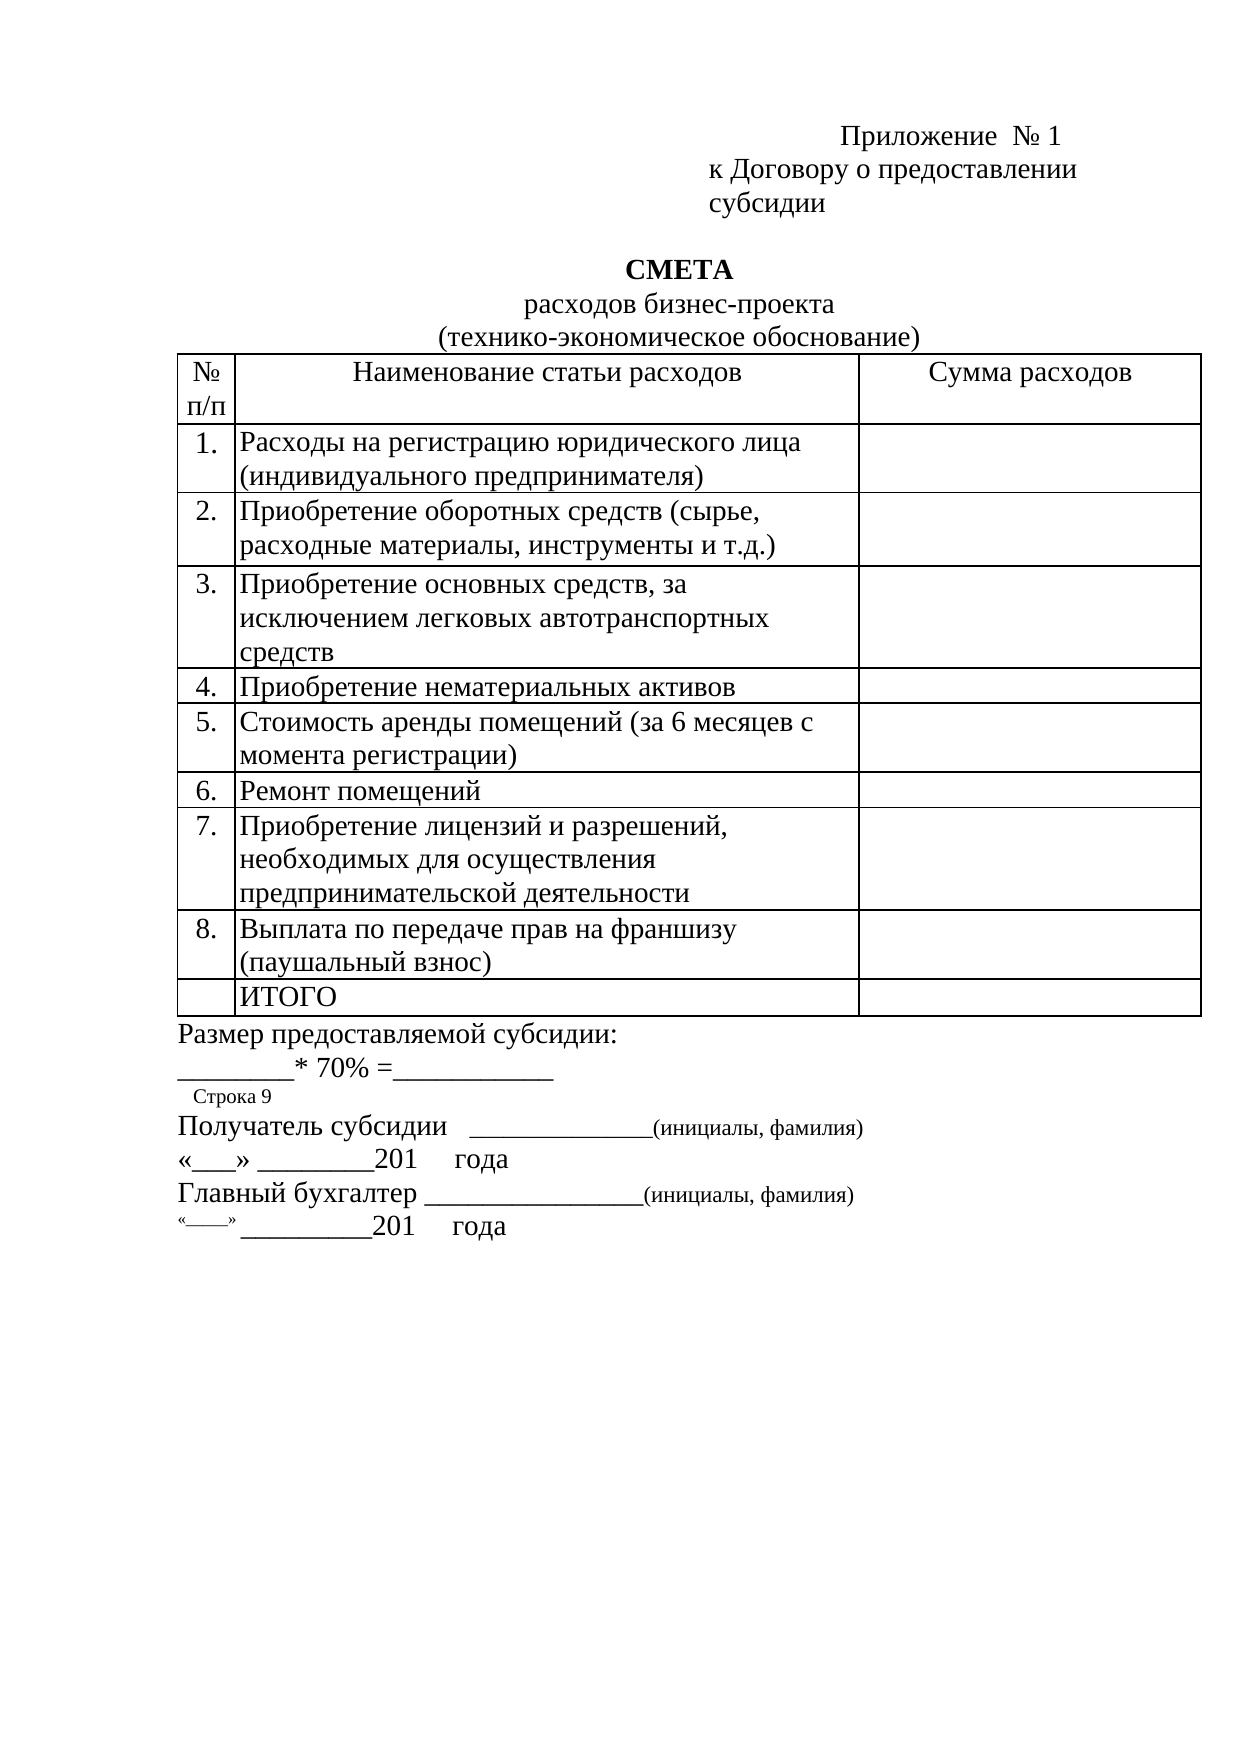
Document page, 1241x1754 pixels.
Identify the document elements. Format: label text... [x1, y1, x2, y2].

text (технико-экономическое обоснование) [177, 319, 1181, 353]
table_cell ИТОГО [236, 980, 858, 1015]
text Получатель субсидии ________________(инициалы, фамилия) [177, 1108, 1181, 1141]
table_cell 5. [178, 704, 234, 771]
table_cell 3. [178, 567, 234, 667]
table_cell 8. [178, 911, 234, 978]
table_cell Приобретение оборотных средств (сырье, расходные материалы, инструменты и т.д.) [236, 493, 858, 565]
text «_____» _________201 года [177, 1208, 1181, 1242]
table_cell Приобретение лицензий и разрешений, необходимых для осуществления предпринимательской деятельности [236, 808, 858, 909]
table_cell 7. [178, 808, 234, 909]
table_cell [860, 425, 1200, 492]
table_cell [178, 980, 234, 1015]
table_cell [860, 567, 1200, 667]
text субсидии [177, 185, 1181, 219]
table_header № п/п [178, 355, 234, 423]
text расходов бизнес-проекта [177, 286, 1181, 319]
table_header Сумма расходов [860, 355, 1200, 423]
table_cell [860, 911, 1200, 978]
table_cell 1. [178, 425, 234, 492]
table_cell [860, 669, 1200, 702]
text Приложение № 1 [709, 118, 1181, 152]
text СМЕТА [177, 252, 1181, 286]
text ________* 70% =___________ [177, 1050, 1181, 1084]
table_cell [860, 773, 1200, 806]
table_cell [860, 808, 1200, 909]
table_cell 2. [178, 493, 234, 565]
table_cell [860, 704, 1200, 771]
text Главный бухгалтер _______________(инициалы, фамилия) [177, 1175, 1181, 1208]
table_header Наименование статьи расходов [236, 355, 858, 423]
text «___» ________201 года [177, 1141, 1181, 1175]
text Строка 9 [177, 1084, 1181, 1108]
text Размер предоставляемой субсидии: [177, 1017, 1181, 1050]
text к Договору о предоставлении [177, 152, 1181, 185]
table_cell [860, 493, 1200, 565]
table_cell [860, 980, 1200, 1015]
